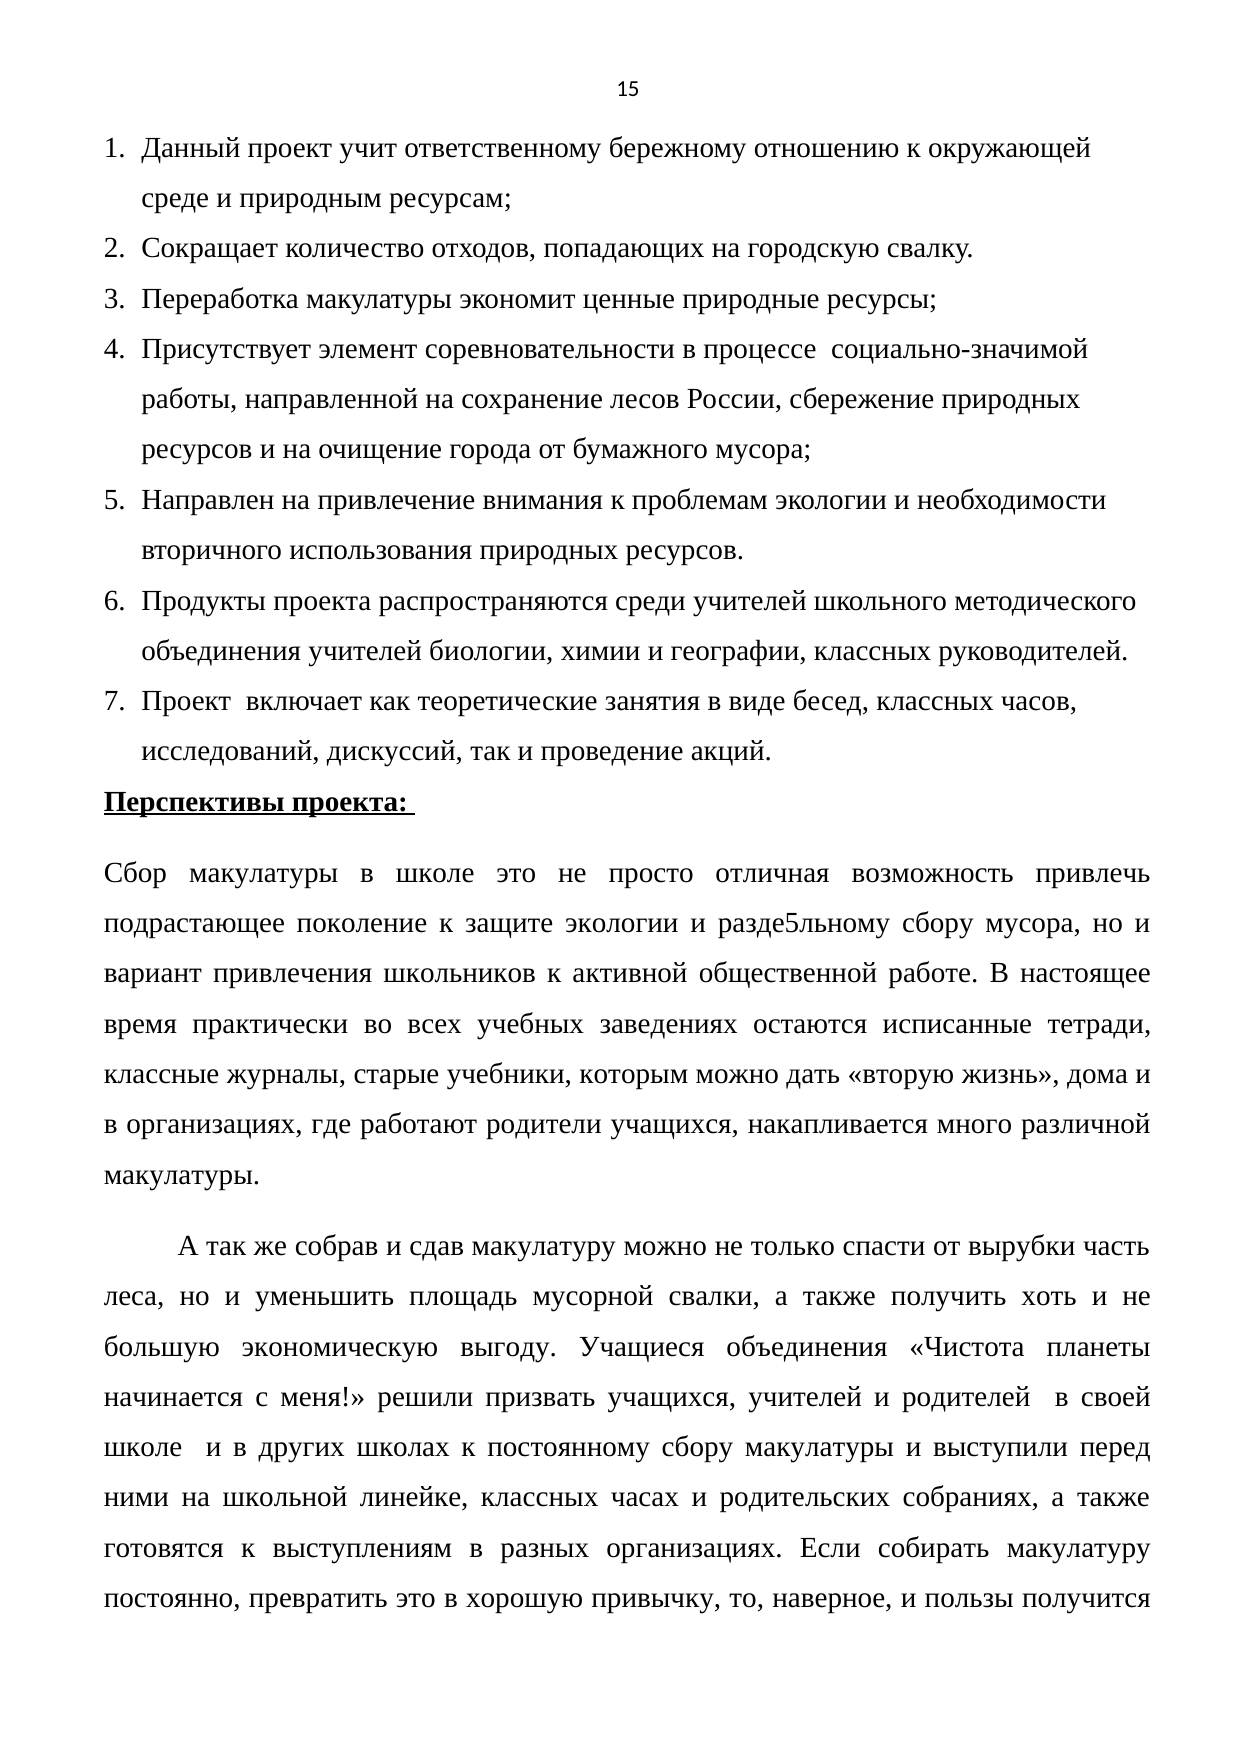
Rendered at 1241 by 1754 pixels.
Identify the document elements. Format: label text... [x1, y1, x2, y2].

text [103, 1228, 1152, 1614]
list Сокращает количество отходов, попадающих на городскую свалку. [103, 230, 1152, 264]
list Данный проект учит ответственному бережному отношению к окружающей среде и природным ресурсам; [103, 130, 1152, 214]
list Проект включает как теоретические занятия в виде бесед, классных часов, исследований, дискуссий, так и проведение акций. [103, 683, 1152, 767]
list Присутствует элемент соревновательности в процессе социально-значимой работы, направленной на сохранение лесов России, сбережение природных ресурсов и на очищение города от бумажного мусора; [103, 331, 1152, 465]
text Сбор макулатуры в школе это не просто отличная возможность привлечь подрастающее поколение к защите экологии и разде5льному сбору мусора, но и вариант привлечения школьников к активной общественной работе. В настоящее время практически во всех учебных заведениях остаются исписанные тетради, классные журналы, старые учебники, которым можно дать «вторую жизнь», дома и в организациях, где работают родители учащихся, накапливается много различной макулатуры. [103, 855, 1152, 1190]
list Переработка макулатуры экономит ценные природные ресурсы; [103, 281, 1152, 314]
list Продукты проекта распространяются среди учителей школьного методического объединения учителей биологии, химии и географии, классных руководителей. [103, 583, 1152, 666]
text Перспективы проекта: [103, 784, 1152, 817]
list Направлен на привлечение внимания к проблемам экологии и необходимости вторичного использования природных ресурсов. [103, 482, 1152, 566]
